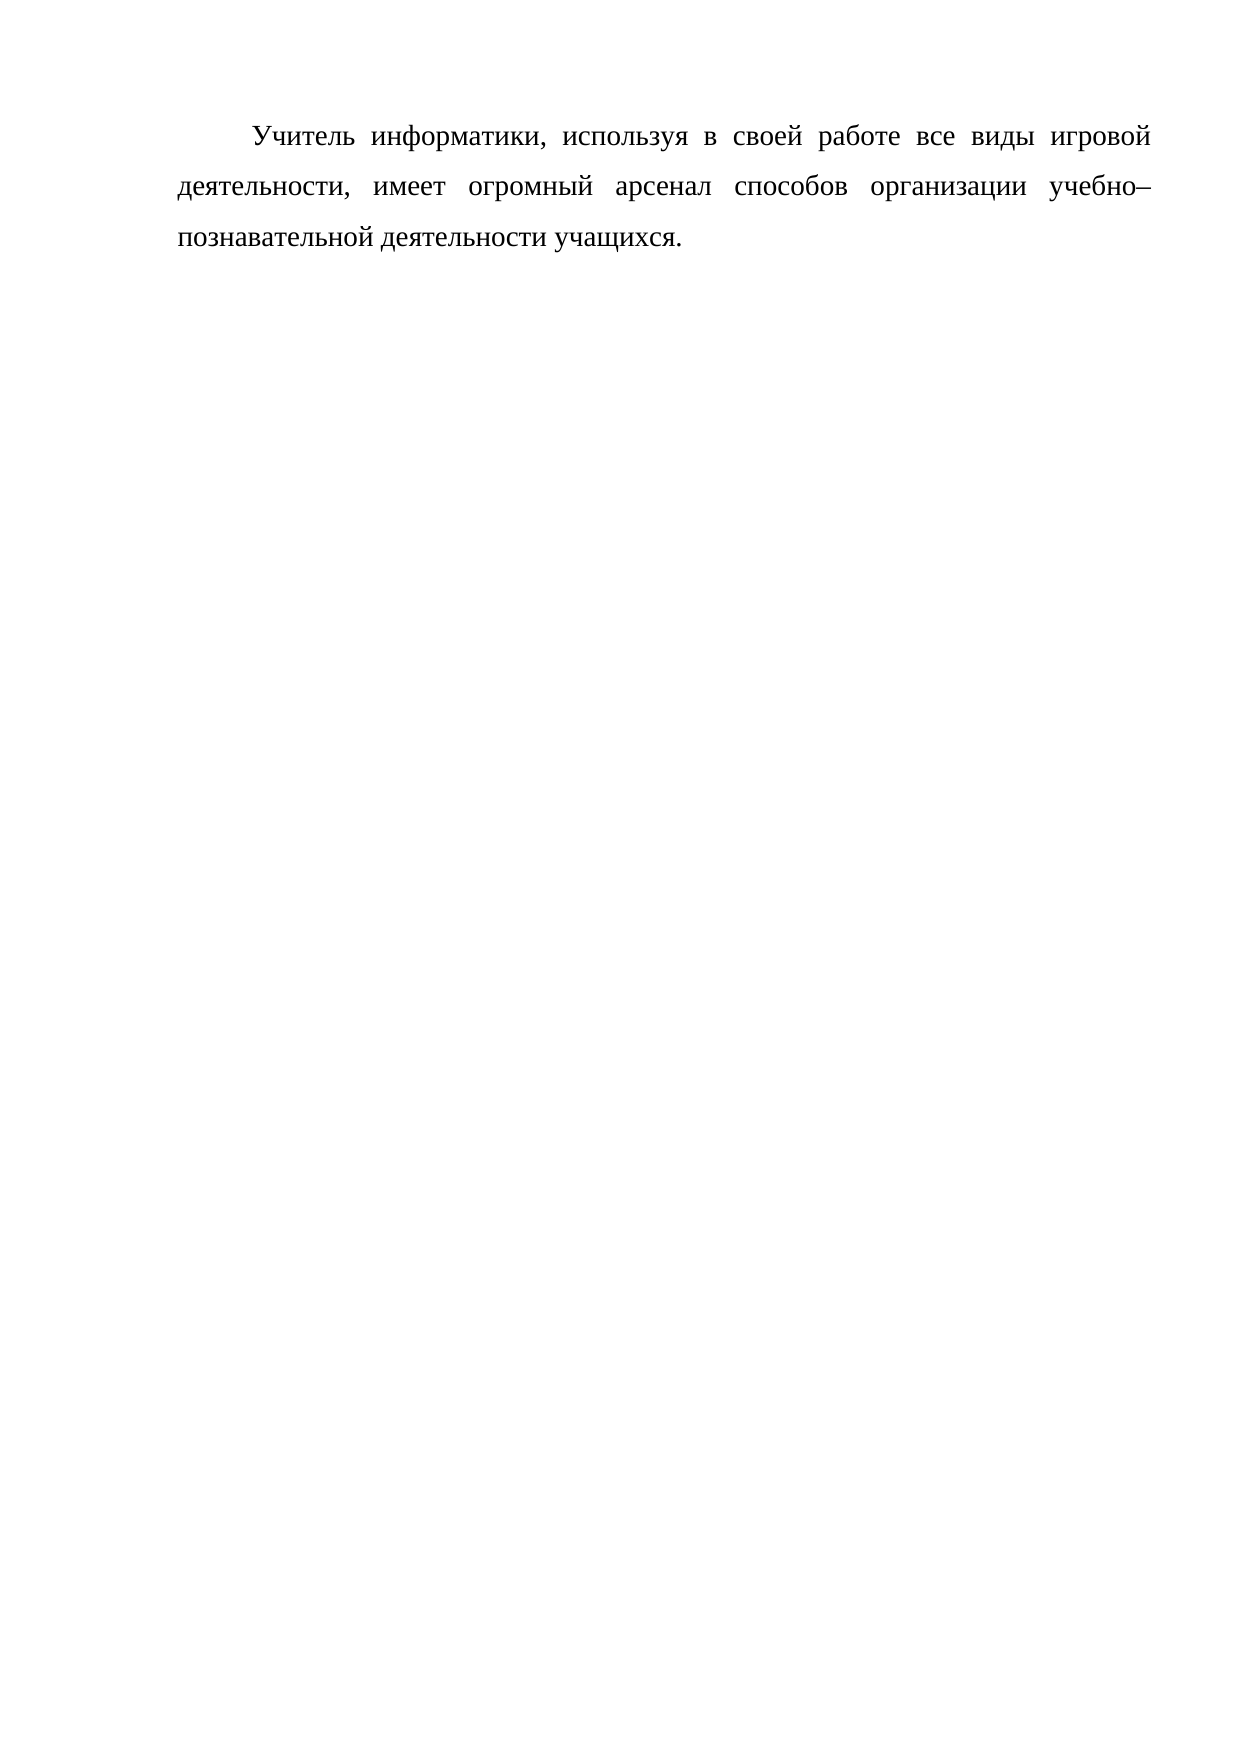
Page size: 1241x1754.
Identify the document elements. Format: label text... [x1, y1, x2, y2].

text Учитель информатики, используя в своей работе все виды игровой деятельности, имеет огромный арсенал способов организации учебно–познавательной деятельности учащихся. [177, 118, 1152, 252]
